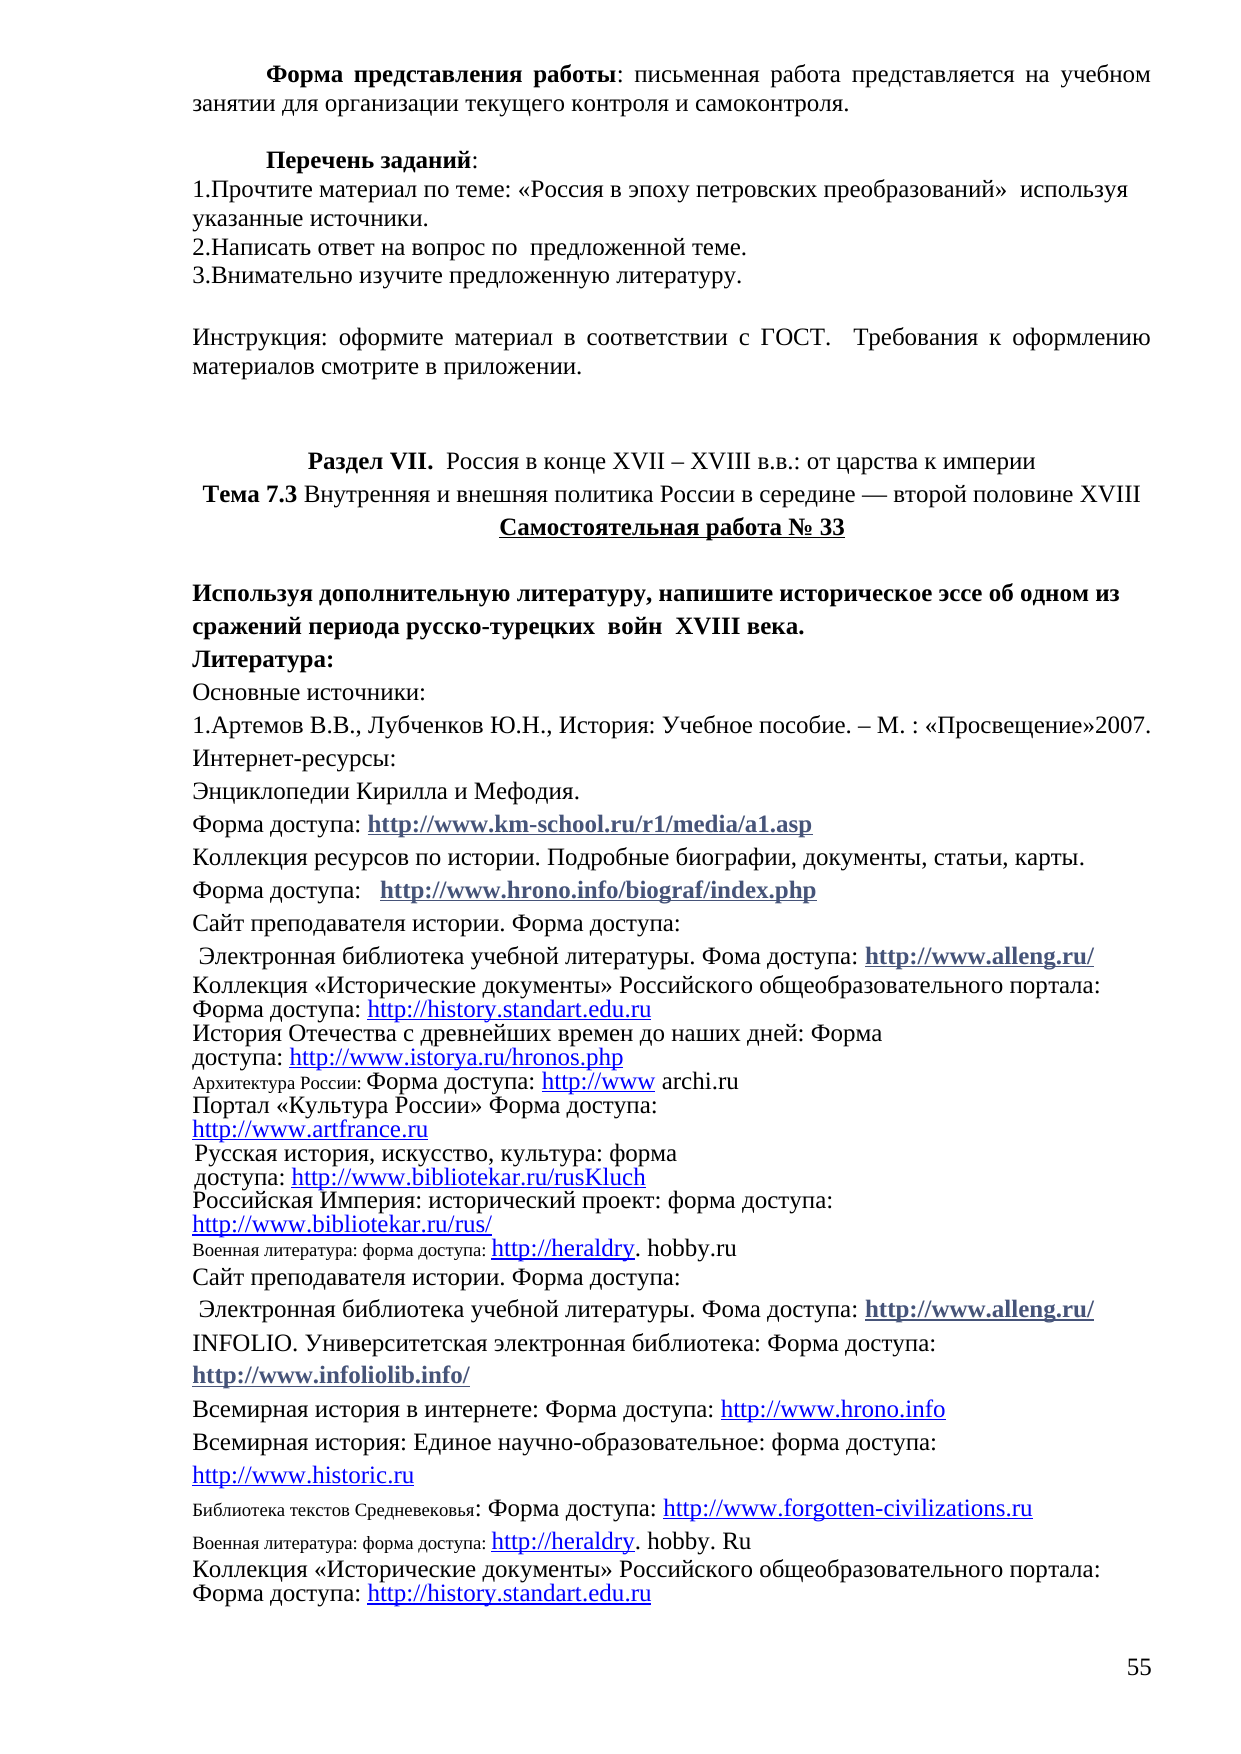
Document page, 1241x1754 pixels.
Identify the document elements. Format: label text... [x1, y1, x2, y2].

text Интернет-ресурсы: [192, 743, 1152, 772]
text Используя дополнительную литературу, напишите историческое эссе об одном из сражений периода русско-турецких войн ХVIII века. [192, 578, 1152, 639]
text Коллекция ресурсов по истории. Подробные биографии, документы, статьи, карты. Форма доступа: http://www.hrono.info/biograf/index.php [192, 842, 1152, 904]
text Всемирная история: Единое научно-образовательное: форма доступа: http://www.historic.ru [192, 1427, 1152, 1488]
text 1.Прочтите материал по теме: «Россия в эпоху петровских преобразований» используя указанные источники. [192, 174, 1152, 232]
text Инструкция: оформите материал в соответствии с ГОСТ. Требования к оформлению материалов смотрите в приложении. [192, 322, 1152, 380]
text Коллекция «Исторические документы» Российского общеобразовательного портала: Форма доступа: http://history.standart.edu.ru [192, 974, 1149, 1022]
text Сайт преподавателя истории. Форма доступа: [192, 908, 1152, 937]
text Русская история, искусство, культура: форма доступа: http://www.bibliotekar.ru/rusKluch [194, 1142, 772, 1190]
text Коллекция «Исторические документы» Российского общеобразовательного портала: Форма доступа: http://history.standart.edu.ru [192, 1559, 1149, 1607]
text Перечень заданий: [192, 145, 1152, 174]
text Электронная библиотека учебной литературы. Фома доступа: http://www.alleng.ru/ [192, 941, 1152, 970]
text 3.Внимательно изучите предложенную литературу. [192, 260, 1152, 289]
text Энциклопедии Кирилла и Мефодия. [192, 776, 1152, 805]
text 2.Написать ответ на вопрос по предложенной теме. [192, 232, 1152, 260]
text Электронная библиотека учебной литературы. Фома доступа: http://www.alleng.ru/ [192, 1294, 1152, 1323]
text Основные источники: [192, 677, 1152, 706]
text Российская Империя: исторический проект: форма доступа: http://www.bibliotekar.ru/rus/ [192, 1190, 837, 1238]
text INFOLIO. Университетская электронная библиотека: Форма доступа: http://www.infoliolib.info/ [192, 1328, 1152, 1389]
text Сайт преподавателя истории. Форма доступа: [192, 1262, 1152, 1290]
text Военная литература: форма доступа: http://heraldry. hobby.ru [192, 1238, 810, 1262]
text Форма представления работы: письменная работа представляется на учебном занятии для организации текущего контроля и самоконтроля. [192, 59, 1152, 117]
text Форма доступа: http://www.km-school.ru/r1/media/a1.asp [192, 809, 1152, 838]
text Всемирная история в интернете: Форма доступа: http://www.hrono.info [192, 1394, 1152, 1422]
text Архитектура России: Форма доступа: http://www archi.ru [192, 1070, 952, 1094]
text Портал «Культура России» Форма доступа: http://www.artfrance.ru [192, 1094, 810, 1142]
text Военная литература: форма доступа: http://heraldry. hobby. Ru [192, 1526, 1152, 1554]
text Библиотека текстов Средневековья: Форма доступа: http://www.forgotten-civilizations.ru [192, 1493, 1152, 1521]
text История Отечества с древнейших времен до наших дней: Форма доступа: http://www.istorya.ru/hronos.php [192, 1022, 952, 1070]
text 1.Артемов В.В., Лубченков Ю.Н., История: Учебное пособие. – М. : «Просвещение»2007. [192, 710, 1152, 739]
text Литература: [192, 644, 1152, 673]
text Раздел VII. Россия в конце ХVII – ХVIII в.в.: от царства к империи Тема 7.3 Внутренняя и внешняя политика России в середине — второй половине XVIII Самостоятельная работа № 33 [192, 446, 1152, 541]
